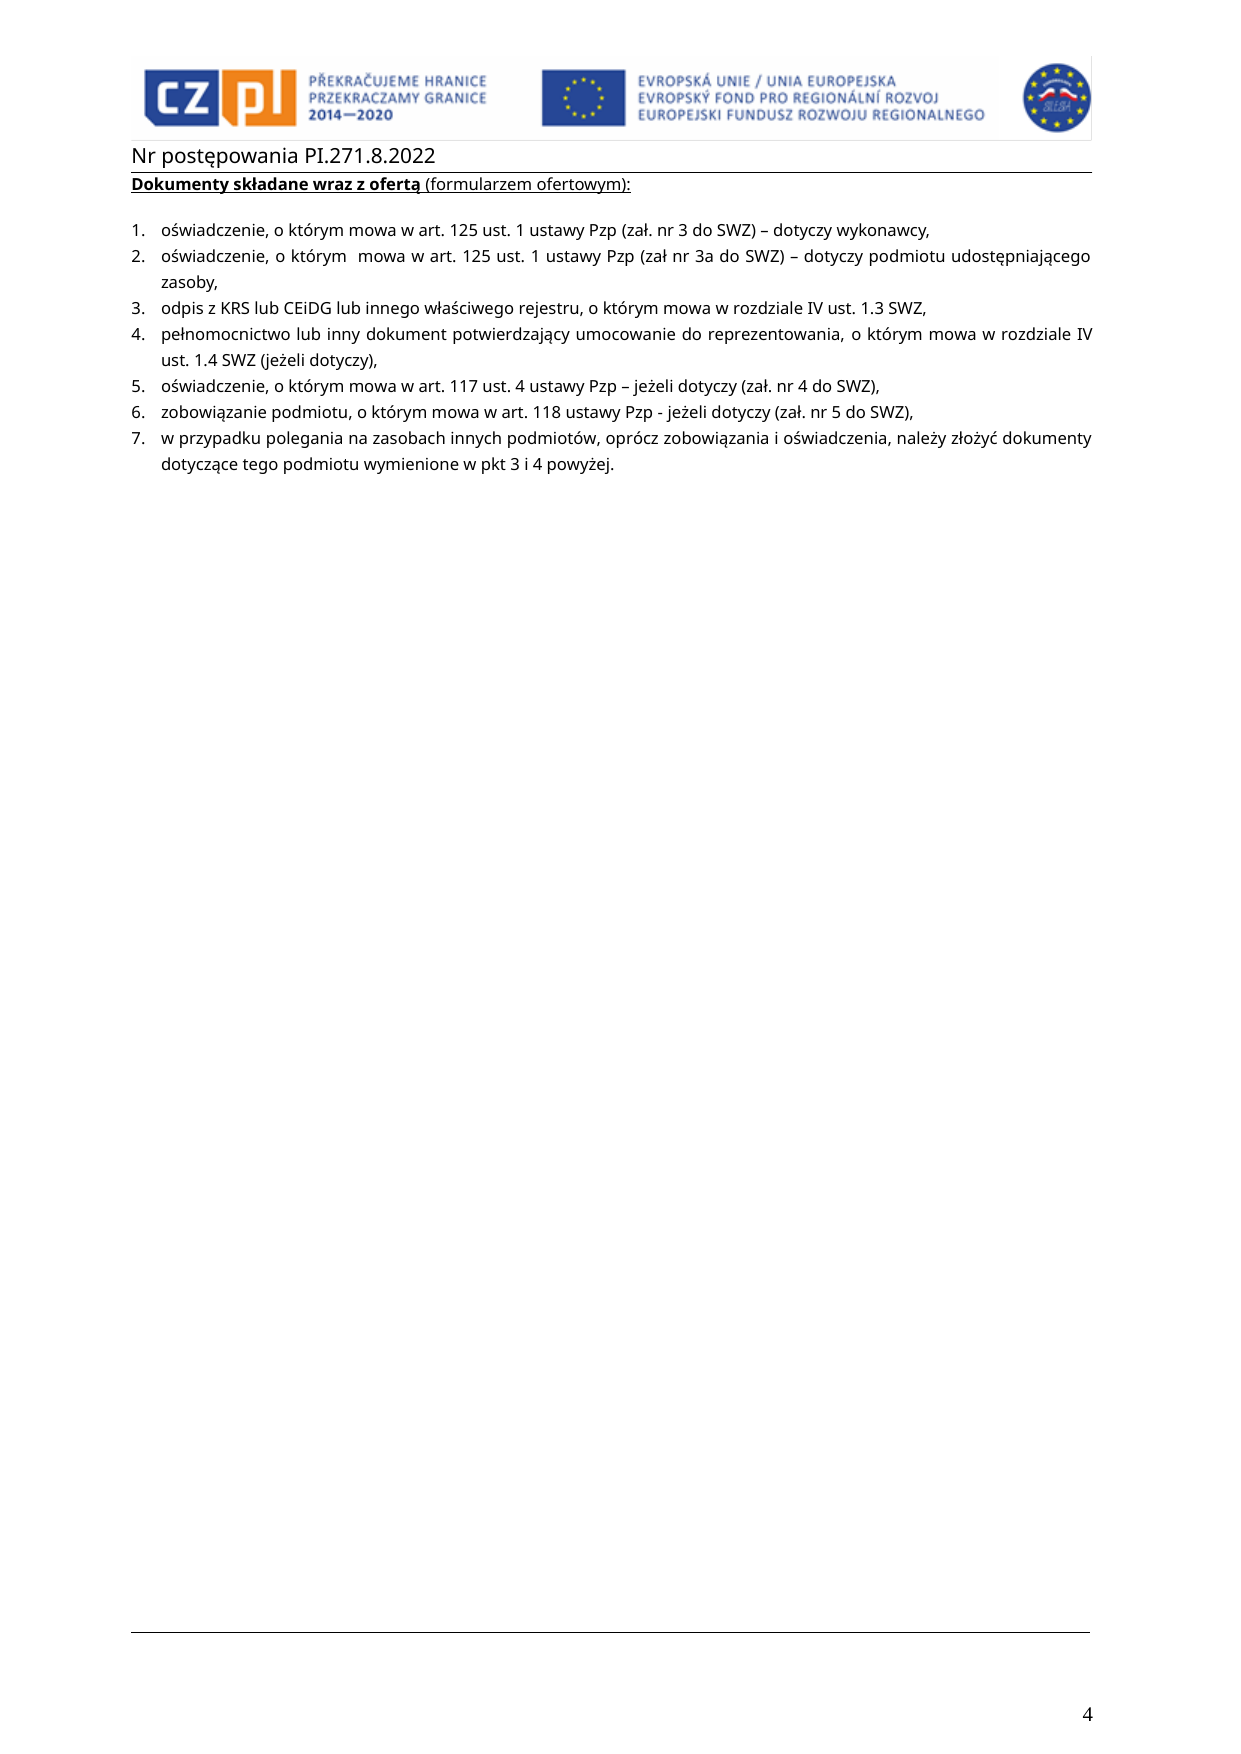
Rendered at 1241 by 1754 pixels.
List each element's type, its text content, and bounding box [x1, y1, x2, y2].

list pełnomocnictwo lub inny dokument potwierdzający umocowanie do reprezentowania, o którym mowa w rozdziale IV ust. 1.4 SWZ (jeżeli dotyczy), [131, 322, 1092, 371]
list zobowiązanie podmiotu, o którym mowa w art. 118 ustawy Pzp - jeżeli dotyczy (zał. nr 5 do SWZ), [131, 401, 1092, 423]
list oświadczenie, o którym mowa w art. 117 ust. 4 ustawy Pzp – jeżeli dotyczy (zał. nr 4 do SWZ), [131, 374, 1092, 397]
list odpis z KRS lub CEiDG lub innego właściwego rejestru, o którym mowa w rozdziale IV ust. 1.3 SWZ, [131, 296, 1092, 319]
list oświadczenie, o którym mowa w art. 125 ust. 1 ustawy Pzp (zał nr 3a do SWZ) – dotyczy podmiotu udostępniającego zasoby, [131, 244, 1092, 293]
list oświadczenie, o którym mowa w art. 125 ust. 1 ustawy Pzp (zał. nr 3 do SWZ) – dotyczy wykonawcy, [131, 218, 1092, 241]
picture [131, 56, 1093, 142]
list w przypadku polegania na zasobach innych podmiotów, oprócz zobowiązania i oświadczenia, należy złożyć dokumenty dotyczące tego podmiotu wymienione w pkt 3 i 4 powyżej. [131, 427, 1092, 475]
text Dokumenty składane wraz z ofertą (formularzem ofertowym): [131, 173, 1092, 196]
